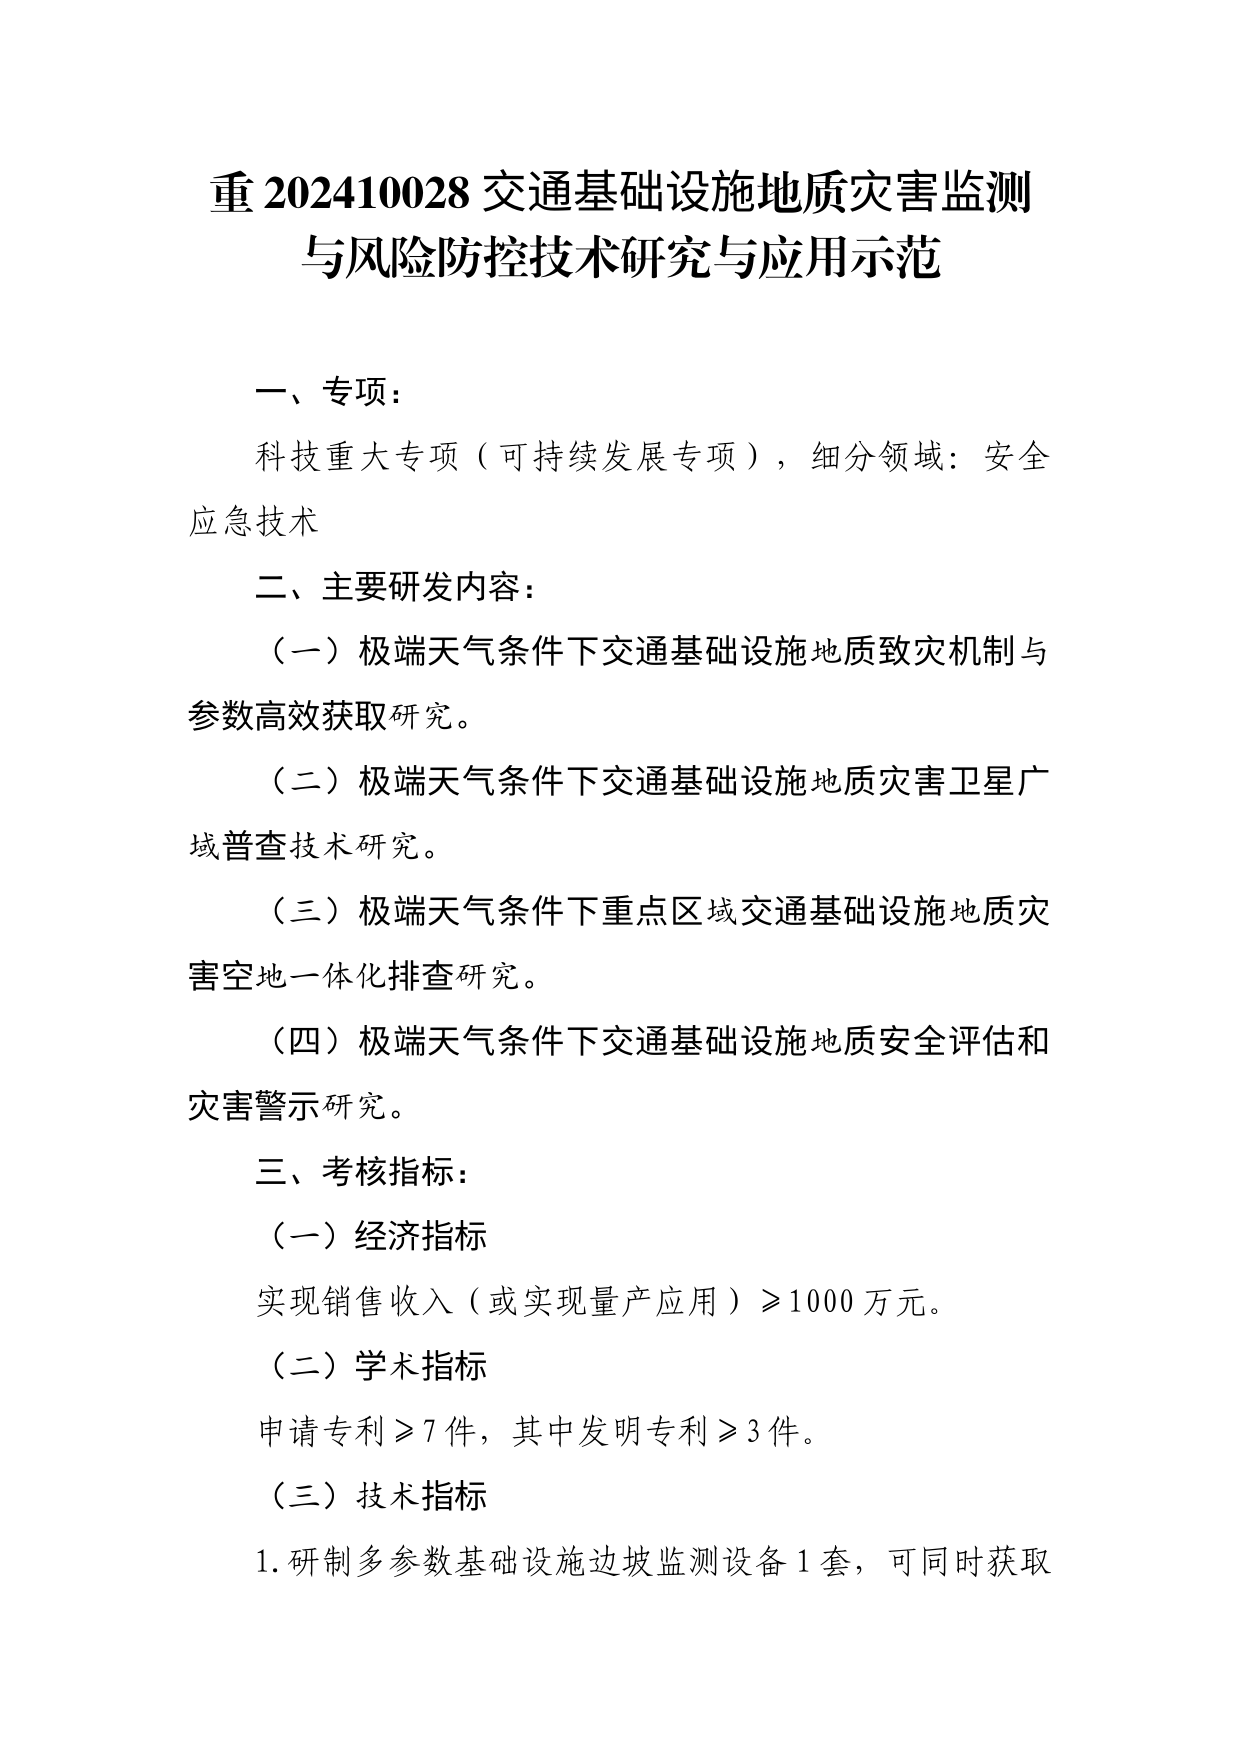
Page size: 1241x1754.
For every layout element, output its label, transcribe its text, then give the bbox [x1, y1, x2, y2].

subtitle （三）技术指标 [187, 1462, 1053, 1527]
subtitle （一）极端天气条件下交通基础设施地质致灾机制与参数高效获取研究。 [187, 617, 1053, 747]
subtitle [187, 1527, 1053, 1592]
subtitle （二）学术指标 [187, 1332, 1053, 1397]
subtitle （一）经济指标 [187, 1202, 1053, 1267]
subtitle 实现销售收入（或实现量产应用）≥1000万元。 [187, 1267, 1053, 1332]
subtitle 一、专项： [187, 357, 1053, 422]
subtitle 科技重大专项（可持续发展专项），细分领域：安全应急技术 [187, 422, 1053, 552]
subtitle 重202410028 交通基础设施地质灾害监测与风险防控技术研究与应用示范 [187, 162, 1053, 292]
subtitle （二）极端天气条件下交通基础设施地质灾害卫星广域普查技术研究。 [187, 747, 1053, 877]
subtitle 二、主要研发内容： [187, 552, 1053, 617]
subtitle 申请专利≥7件，其中发明专利≥3件。 [187, 1397, 1053, 1462]
subtitle （三）极端天气条件下重点区域交通基础设施地质灾害空地一体化排查研究。 [187, 877, 1053, 1007]
subtitle 三、考核指标： [187, 1137, 1053, 1202]
subtitle （四）极端天气条件下交通基础设施地质安全评估和灾害警示研究。 [187, 1007, 1053, 1137]
